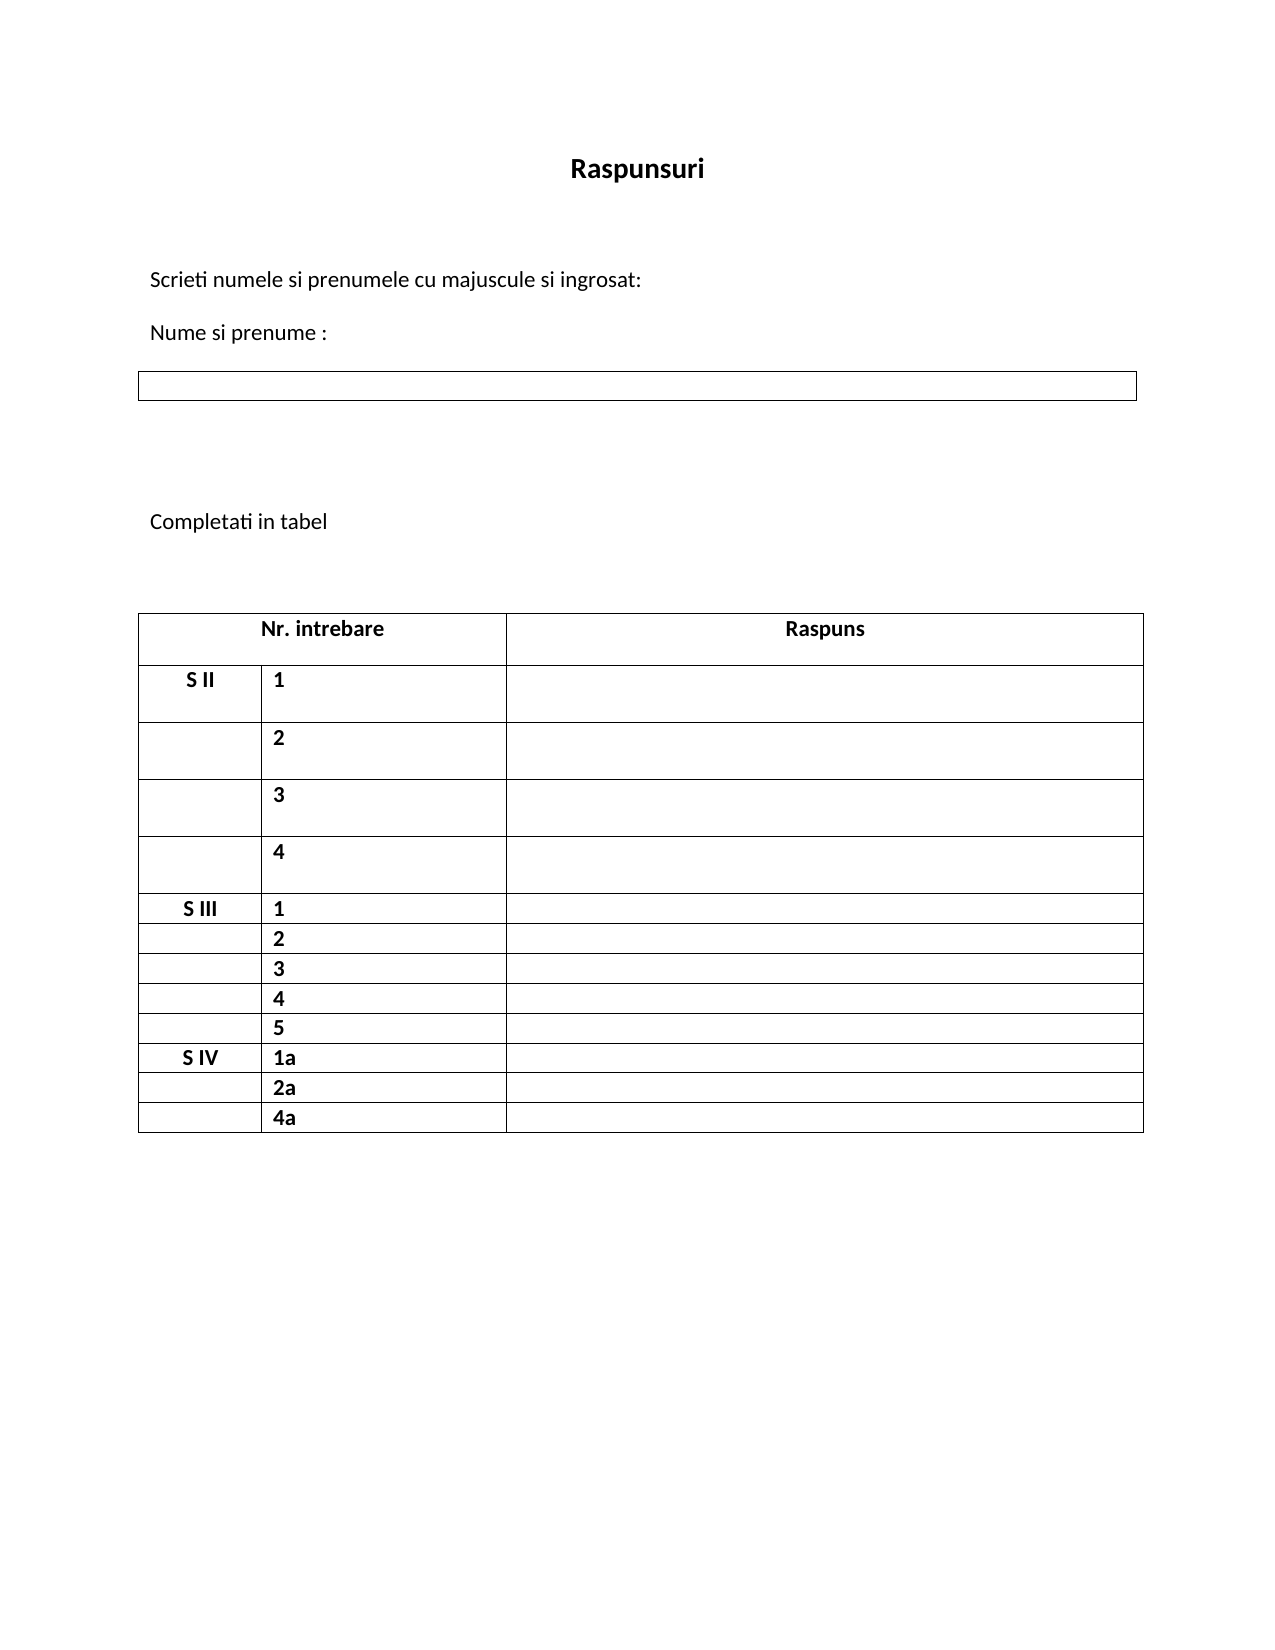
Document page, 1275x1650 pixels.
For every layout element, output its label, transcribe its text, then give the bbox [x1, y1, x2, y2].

table_cell 3 [262, 954, 506, 983]
text Scrieti numele si prenumele cu majuscule si ingrosat: [150, 265, 1125, 293]
table_cell [507, 1103, 1143, 1132]
table_cell [139, 837, 261, 893]
table_cell [507, 894, 1143, 923]
table_cell [139, 780, 261, 836]
table_header Nr. intrebare [139, 614, 506, 664]
table_cell [507, 723, 1143, 779]
table_cell S III [139, 894, 261, 923]
table_header Raspuns [507, 614, 1143, 664]
table_cell 2a [262, 1073, 506, 1102]
table_cell 4 [262, 837, 506, 893]
table_cell [139, 1014, 261, 1042]
table_cell [507, 1044, 1143, 1072]
table_cell [139, 1103, 261, 1132]
table_cell [507, 984, 1143, 1012]
table_cell S IV [139, 1044, 261, 1072]
text Raspunsuri [150, 150, 1125, 186]
table_cell [139, 924, 261, 953]
table_cell [139, 984, 261, 1012]
table_cell [507, 780, 1143, 836]
table_cell [139, 723, 261, 779]
table_cell 3 [262, 780, 506, 836]
table_cell 1 [262, 666, 506, 722]
table_cell 2 [262, 924, 506, 953]
table_header [139, 372, 1136, 400]
text Completati in tabel [150, 507, 1125, 535]
table_cell 1 [262, 894, 506, 923]
table_cell [507, 666, 1143, 722]
table_cell [507, 1014, 1143, 1042]
text Nume si prenume : [150, 318, 1125, 346]
table_cell 1a [262, 1044, 506, 1072]
table_cell [139, 954, 261, 983]
table_cell [139, 1073, 261, 1102]
table_cell 4a [262, 1103, 506, 1132]
table_cell [507, 924, 1143, 953]
table_cell [507, 954, 1143, 983]
table_cell [507, 1073, 1143, 1102]
table_cell S II [139, 666, 261, 722]
table_cell 5 [262, 1014, 506, 1042]
table_cell 2 [262, 723, 506, 779]
table_cell 4 [262, 984, 506, 1012]
table_cell [507, 837, 1143, 893]
